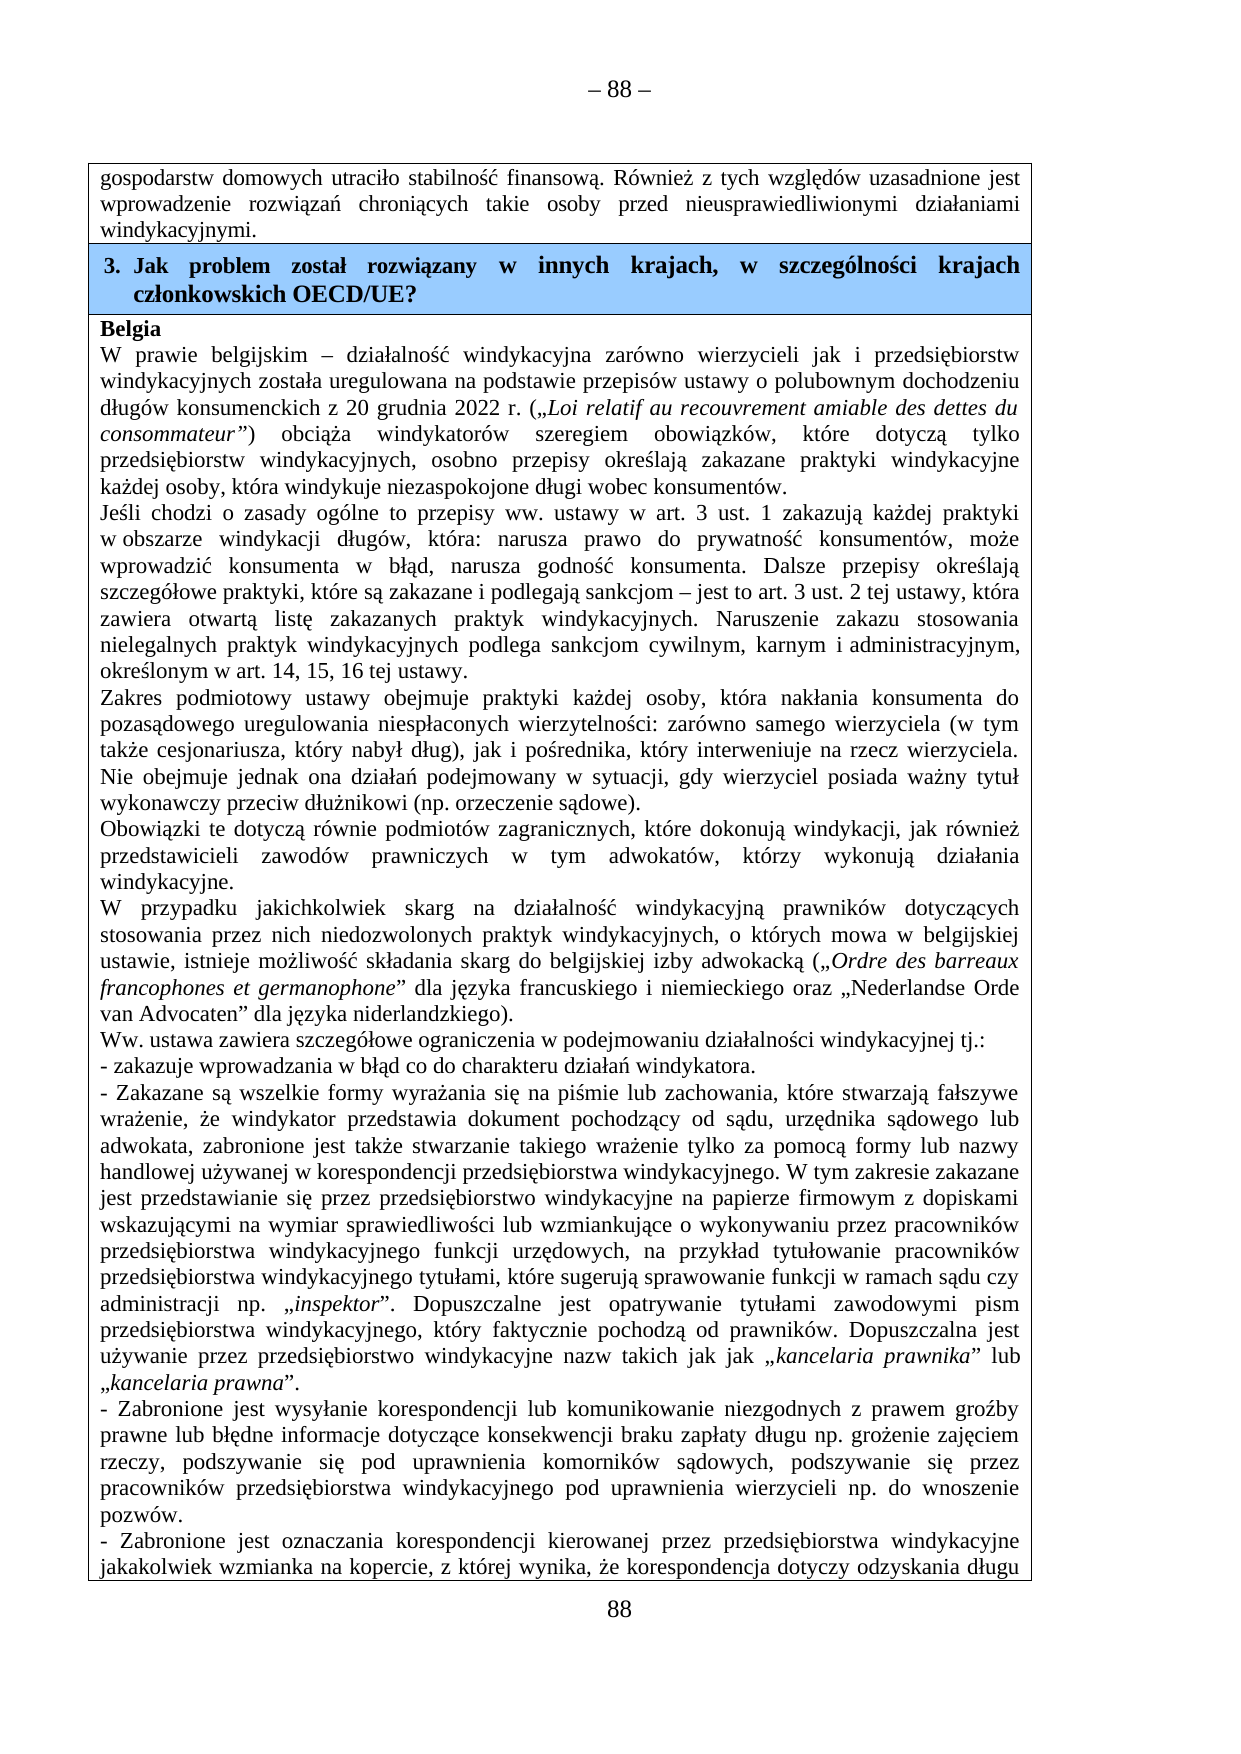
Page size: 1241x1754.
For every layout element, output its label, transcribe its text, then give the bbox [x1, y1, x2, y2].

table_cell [89, 315, 1031, 1580]
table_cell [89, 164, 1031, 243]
table_cell Jak problem został rozwiązany w innych krajach, w szczególności krajach członkowskich OECD/UE? [89, 244, 1031, 314]
